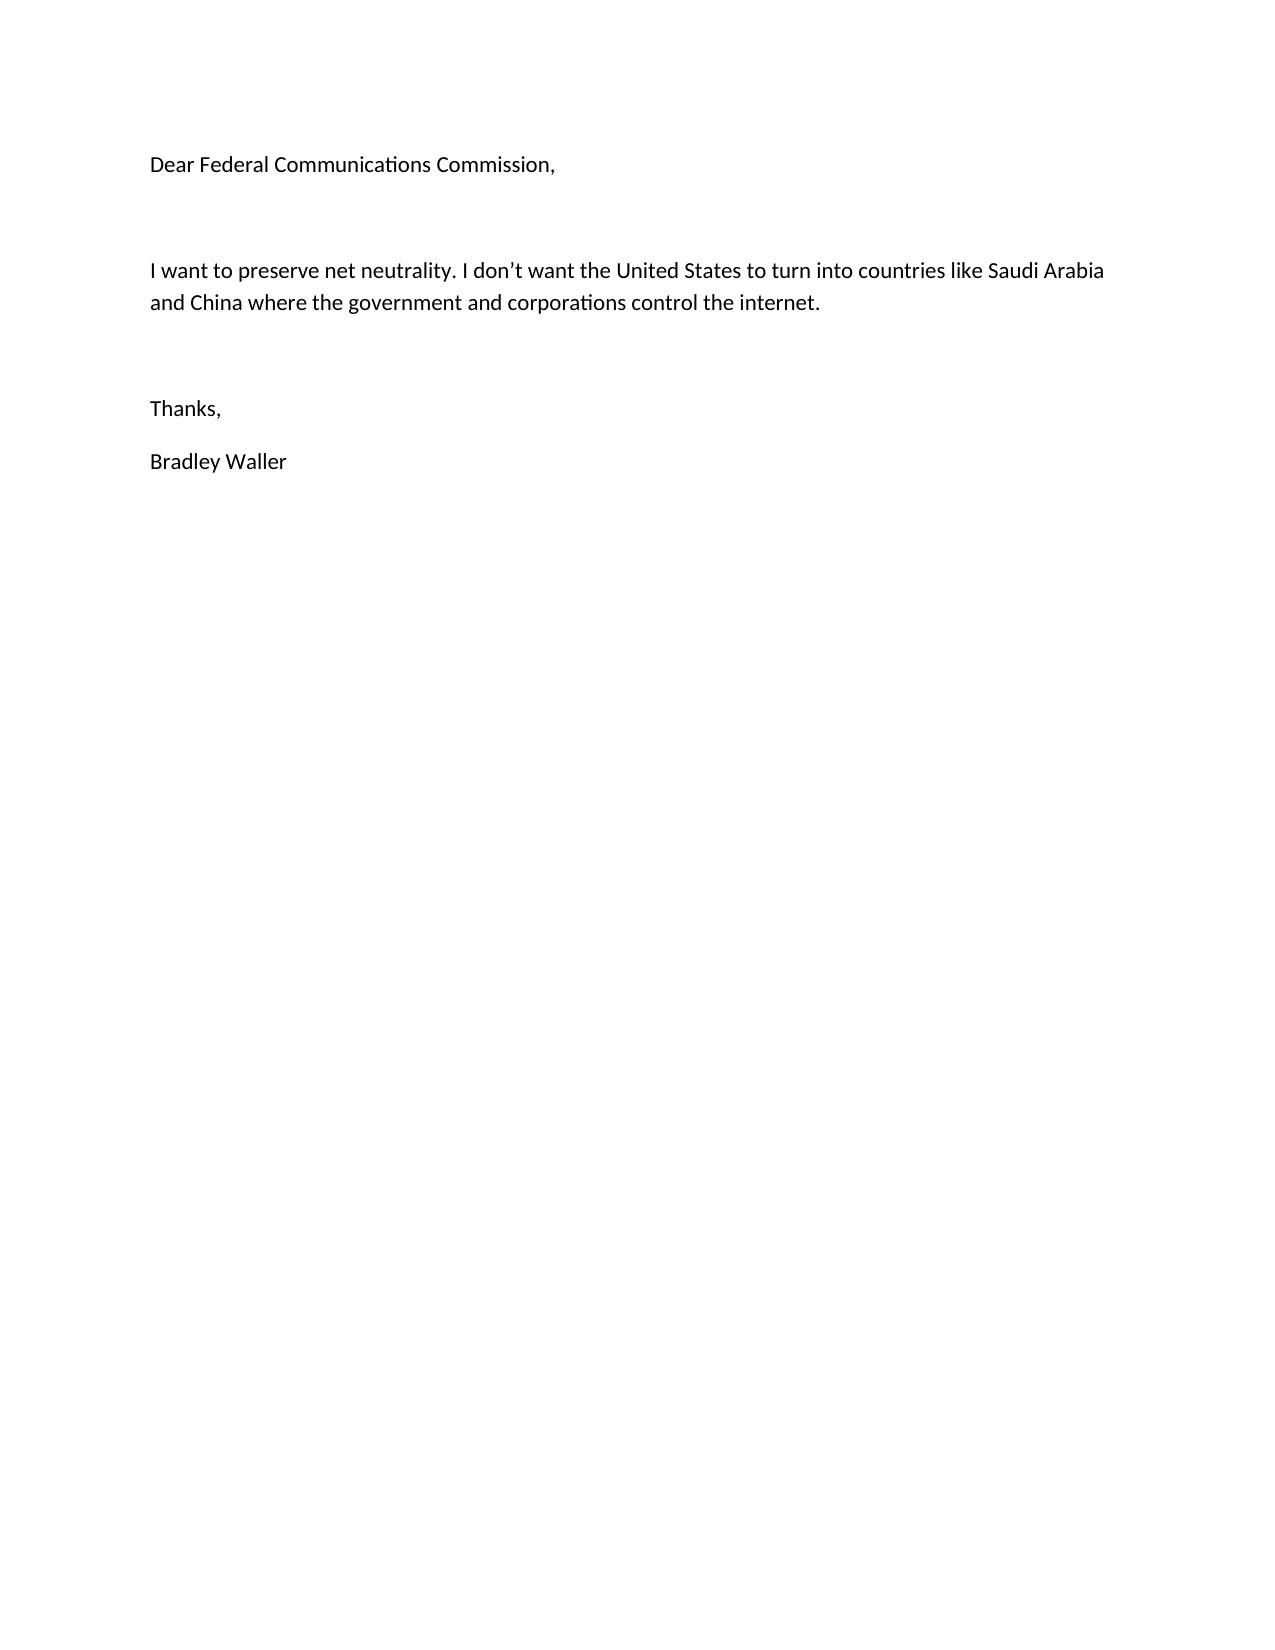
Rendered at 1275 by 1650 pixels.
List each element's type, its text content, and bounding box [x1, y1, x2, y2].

text Thanks, [150, 394, 1125, 422]
text Bradley Waller [150, 447, 1125, 475]
text Dear Federal Communications Commission, [150, 150, 1125, 178]
text I want to preserve net neutrality. I don’t want the United States to turn into countries like Saudi Arabia and China where the government and corporations control the internet. [150, 256, 1125, 316]
